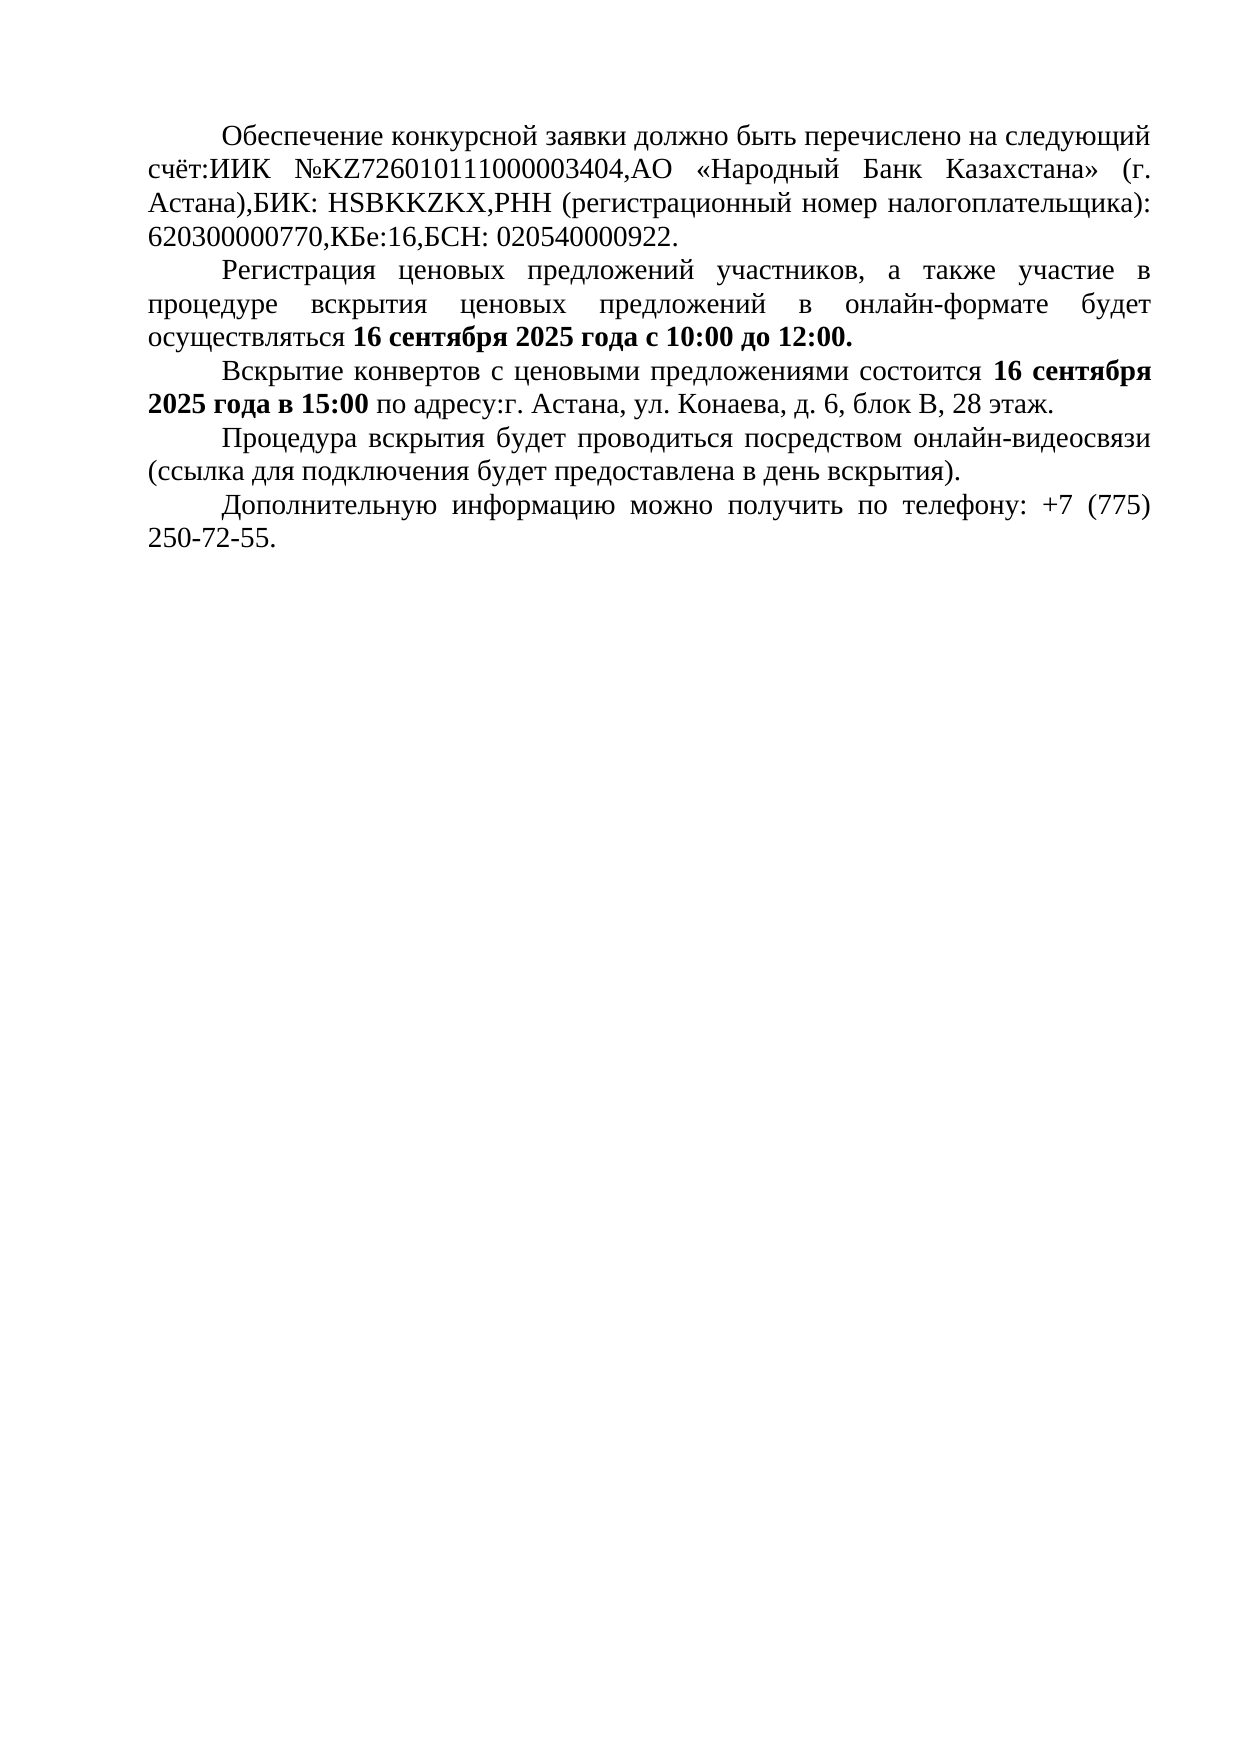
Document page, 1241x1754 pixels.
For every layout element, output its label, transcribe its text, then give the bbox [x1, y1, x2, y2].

text Процедура вскрытия будет проводиться посредством онлайн-видеосвязи (ссылка для подключения будет предоставлена в день вскрытия). [148, 420, 1152, 487]
text Дополнительную информацию можно получить по телефону: +7 (775) 250-72-55. [148, 487, 1152, 554]
text Вскрытие конвертов с ценовыми предложениями состоится 16 сентября 2025 года в 15:00 по адресу:г. Астана, ул. Конаева, д. 6, блок B, 28 этаж. [148, 353, 1152, 420]
text Обеспечение конкурсной заявки должно быть перечислено на следующий счёт:ИИК №KZ726010111000003404,АО «Народный Банк Казахстана» (г. Астана),БИК: HSBKKZKX,РНН (регистрационный номер налогоплательщика): 620300000770,КБе:16,БСН: 020540000922. [148, 118, 1152, 252]
text Регистрация ценовых предложений участников, а также участие в процедуре вскрытия ценовых предложений в онлайн-формате будет осуществляться 16 сентября 2025 года с 10:00 до 12:00. [148, 252, 1152, 353]
